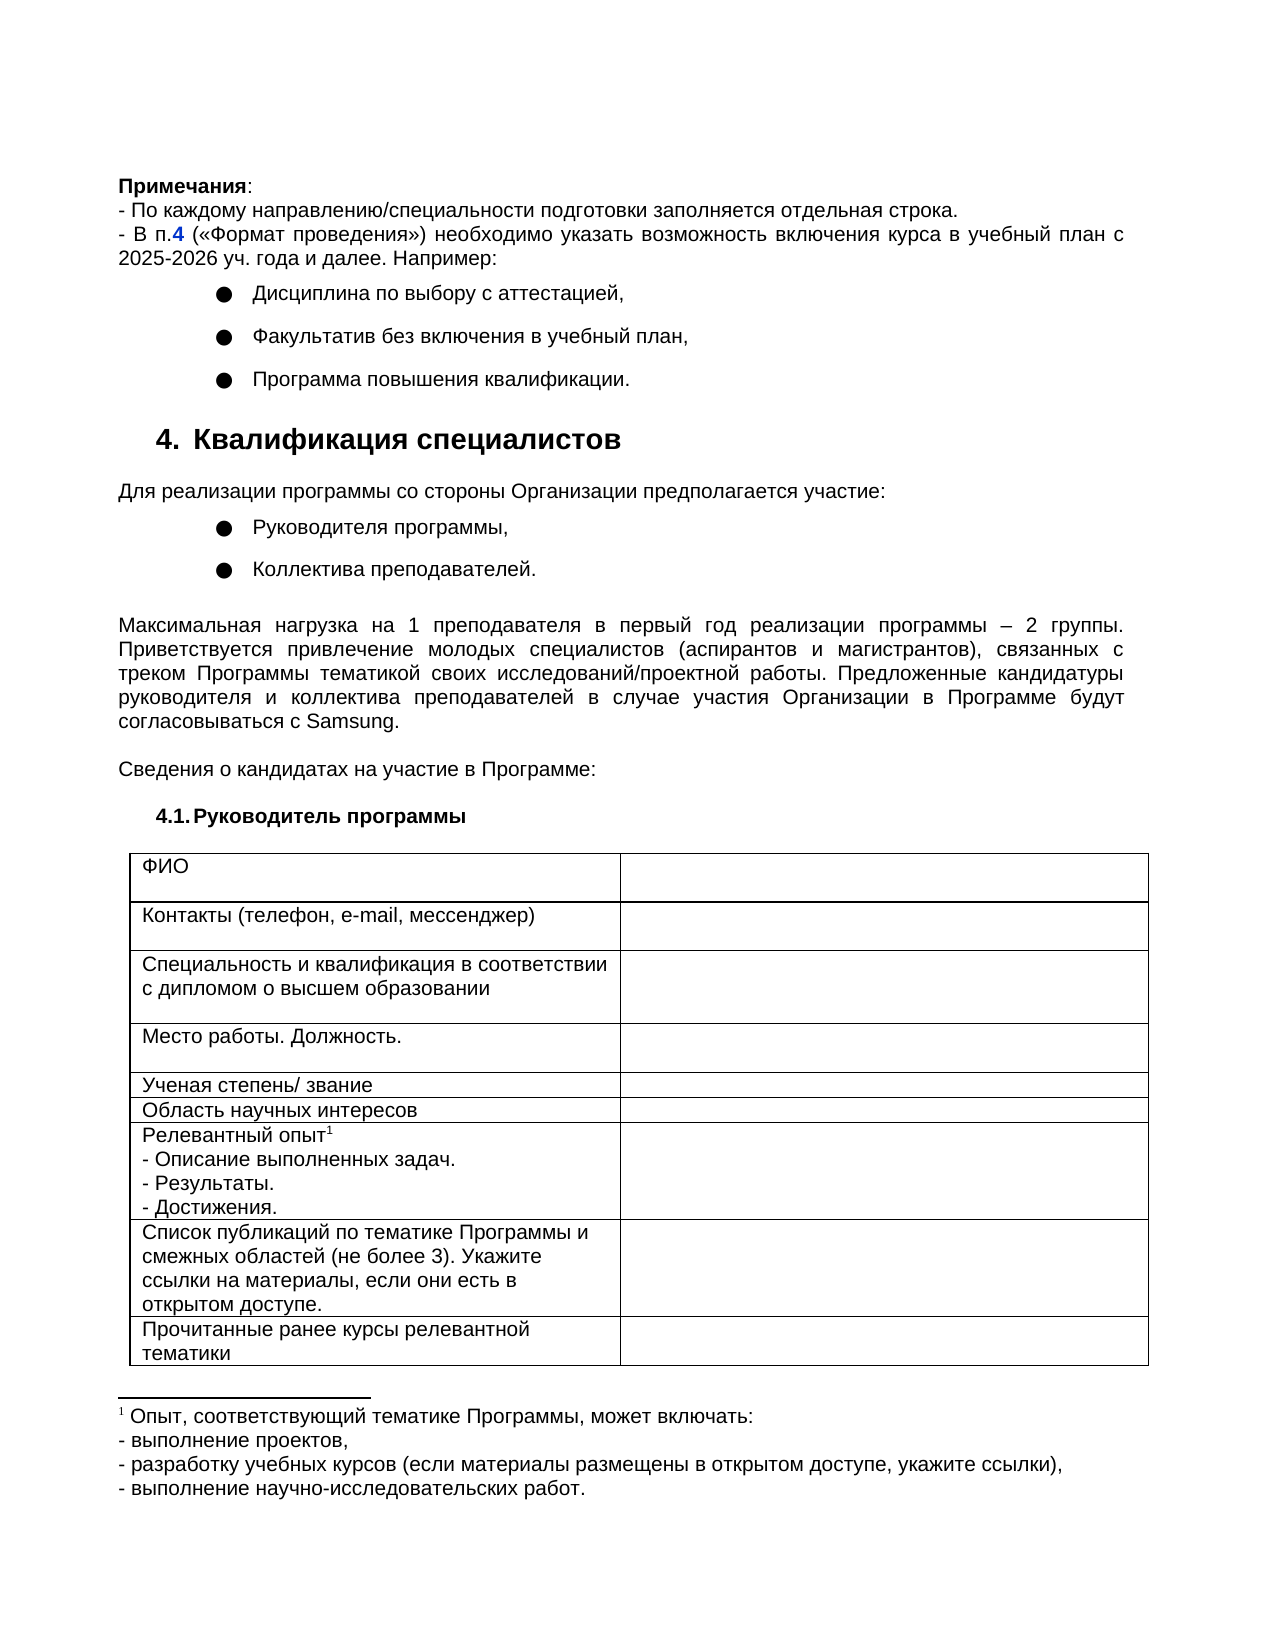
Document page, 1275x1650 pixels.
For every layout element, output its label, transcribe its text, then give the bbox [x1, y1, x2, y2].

text Максимальная нагрузка на 1 преподавателя в первый год реализации программы – 2 группы. Приветствуется привлечение молодых специалистов (аспирантов и магистрантов), связанных с треком Программы тематикой своих исследований/проектной работы. Предложенные кандидатуры руководителя и коллектива преподавателей в случае участия Организации в Программе будут согласовываться с Samsung. [118, 613, 1125, 732]
table_cell [621, 1098, 1148, 1122]
table_cell [621, 903, 1148, 950]
table_cell [621, 951, 1148, 1023]
list Программа повышения квалификации. [215, 355, 1125, 398]
table_cell Релевантный опыт - Описание выполненных задач. - Результаты. - Достижения. [131, 1123, 620, 1219]
table_cell [621, 1123, 1148, 1219]
table_cell Ученая степень/ звание [131, 1073, 620, 1097]
list Дисциплина по выбору с аттестацией, [215, 270, 1125, 312]
table_cell Контакты (телефон, e-mail, мессенджер) [131, 903, 620, 950]
table_header [621, 854, 1148, 901]
table_cell Прочитанные ранее курсы релевантной тематики [131, 1317, 620, 1365]
subtitle Квалификация специалистов [156, 422, 1125, 455]
table_cell Специальность и квалификация в соответствии с дипломом о высшем образовании [131, 951, 620, 1023]
list Факультатив без включения в учебный план, [215, 312, 1125, 355]
table_header ФИО [131, 854, 620, 901]
table_cell [621, 1073, 1148, 1097]
text - В п.4 («Формат проведения») необходимо указать возможность включения курса в учебный план с 2025-2026 уч. года и далее. Например: [118, 222, 1125, 270]
table_cell [621, 1220, 1148, 1316]
text Примечания: [118, 174, 1125, 198]
table_cell [621, 1024, 1148, 1072]
list Коллектива преподавателей. [215, 546, 1125, 589]
table_cell [621, 1317, 1148, 1365]
table_cell Место работы. Должность. [131, 1024, 620, 1072]
list Руководитель программы [156, 804, 1125, 852]
text Для реализации программы со стороны Организации предполагается участие: [118, 479, 1125, 503]
table_cell Область научных интересов [131, 1098, 620, 1122]
table_cell Список публикаций по тематике Программы и смежных областей (не более 3). Укажите ссылки на материалы, если они есть в открытом доступе. [131, 1220, 620, 1316]
text Сведения о кандидатах на участие в Программе: [118, 756, 1125, 780]
text - По каждому направлению/специальности подготовки заполняется отдельная строка. [118, 198, 1125, 222]
list Руководителя программы, [215, 503, 1125, 546]
